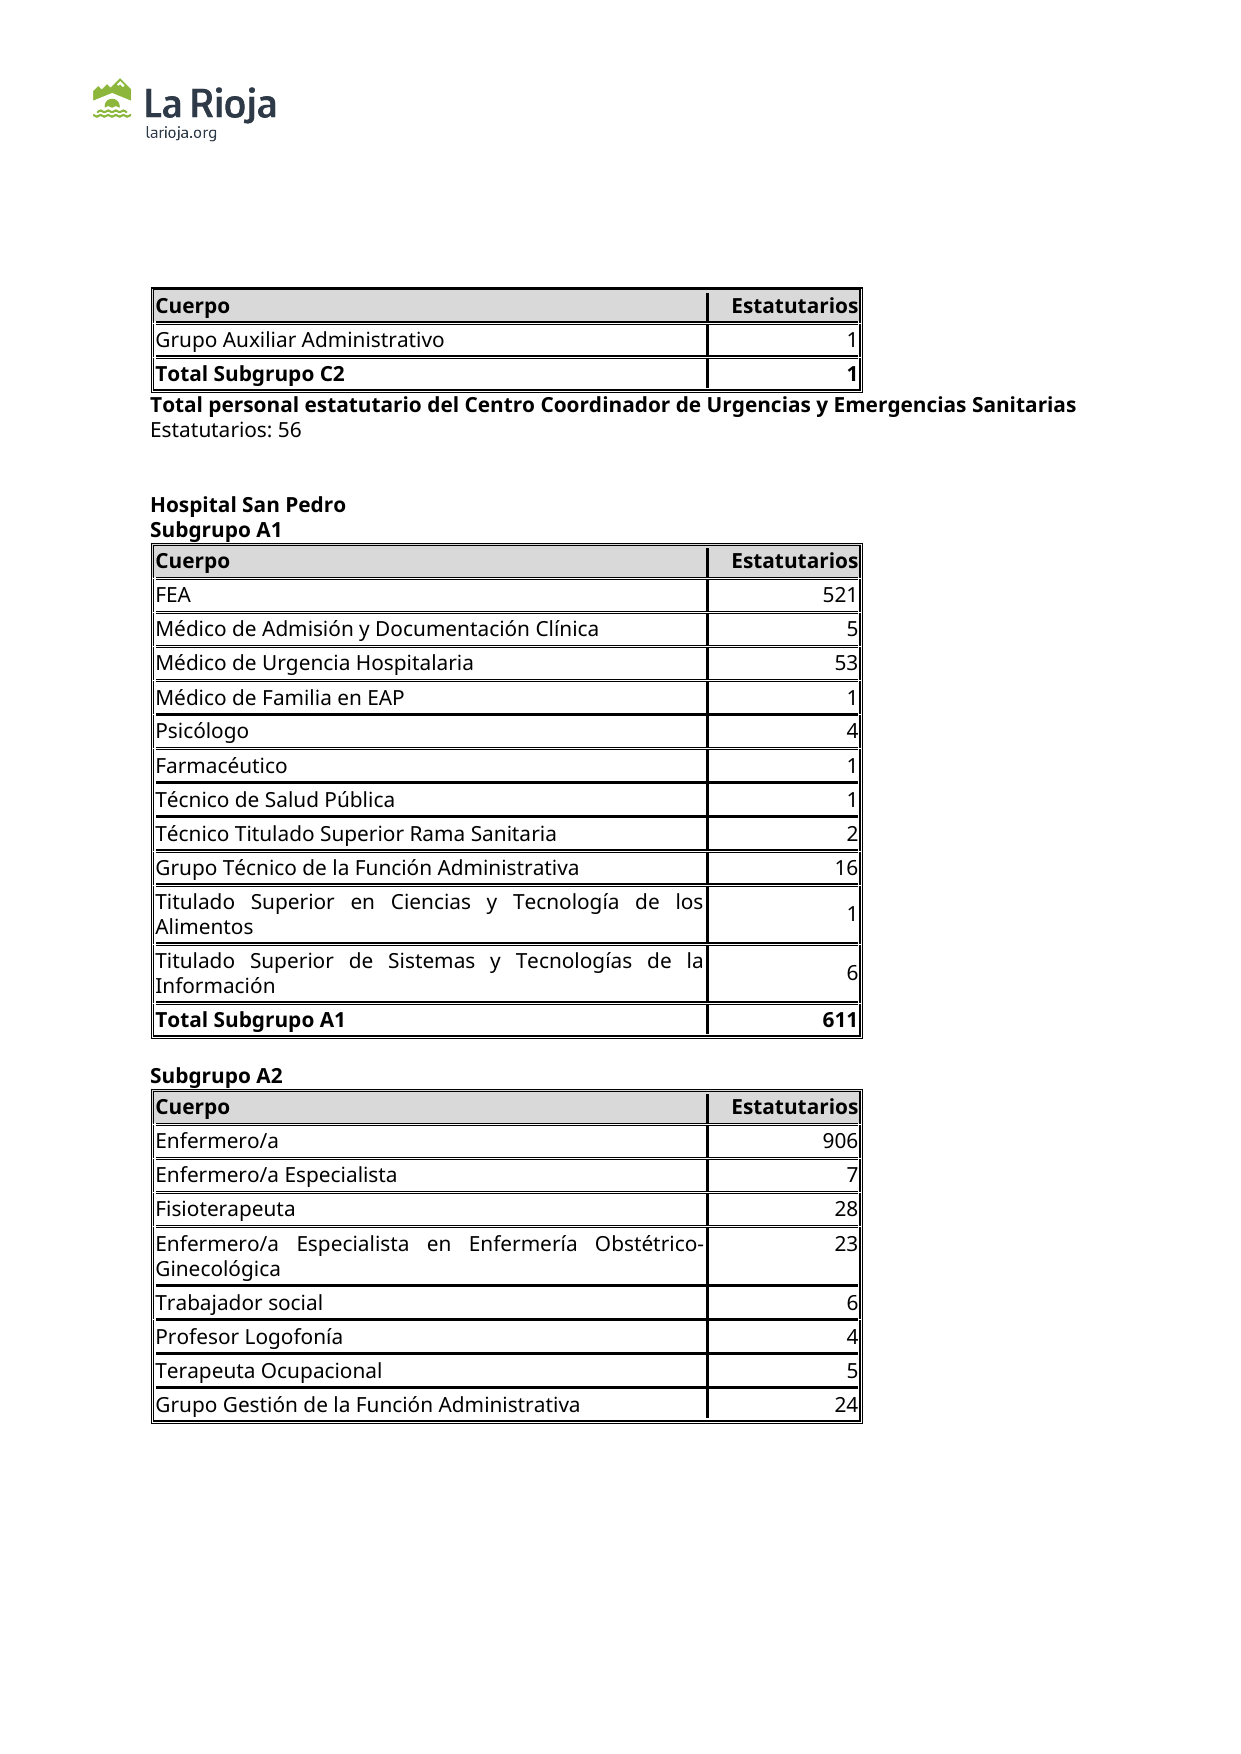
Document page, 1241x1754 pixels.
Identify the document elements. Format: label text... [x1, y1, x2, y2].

table_cell 24 [707, 1386, 859, 1420]
text Total personal estatutario del Centro Coordinador de Urgencias y Emergencias Sanitarias [150, 392, 1090, 417]
table_cell Grupo Gestión de la Función Administrativa [154, 1386, 707, 1420]
table_cell 4 [709, 1318, 861, 1352]
table_header Cuerpo [154, 1092, 707, 1123]
table_cell 1 [707, 679, 861, 713]
table_header Estatutarios [707, 546, 859, 577]
table_cell Total Subgrupo C2 [154, 355, 707, 389]
table_cell 5 [709, 1352, 859, 1386]
table_cell Médico de Familia en EAP [152, 679, 707, 713]
table_cell 6 [709, 1284, 859, 1318]
table_header Cuerpo [154, 290, 707, 321]
table_cell Grupo Auxiliar Administrativo [154, 321, 706, 355]
table_cell Total Subgrupo A1 [154, 1001, 707, 1035]
table_cell Titulado Superior en Ciencias y Tecnología de los Alimentos [154, 883, 706, 942]
table_header Estatutarios [707, 1092, 859, 1123]
table_cell Enfermero/a Especialista [152, 1157, 707, 1191]
table_cell FEA [152, 577, 707, 611]
table_cell 611 [707, 1001, 860, 1035]
table_cell 53 [707, 645, 861, 679]
table_cell 1 [709, 781, 859, 815]
table_cell 906 [707, 1123, 861, 1157]
table_cell 5 [707, 611, 861, 645]
picture [0, 0, 1241, 237]
table_cell Terapeuta Ocupacional [154, 1352, 706, 1386]
table_cell 1 [707, 355, 860, 389]
table_cell 1 [709, 883, 860, 942]
table_cell Técnico Titulado Superior Rama Sanitaria [154, 815, 706, 849]
text Estatutarios: 56 [150, 417, 1090, 442]
table_cell 1 [709, 321, 860, 355]
text Hospital San Pedro [150, 492, 1090, 517]
table_cell Trabajador social [154, 1284, 706, 1318]
table_cell Titulado Superior de Sistemas y Tecnologías de la Información [154, 942, 706, 1001]
table_cell 1 [707, 747, 861, 781]
table_cell Enfermero/a Especialista en Enfermería Obstétrico-Ginecológica [152, 1225, 707, 1284]
table_cell Médico de Urgencia Hospitalaria [152, 645, 707, 679]
table_cell 521 [707, 577, 861, 611]
text Subgrupo A1 [150, 517, 1090, 542]
table_cell Profesor Logofonía [152, 1318, 706, 1352]
table_cell 16 [709, 849, 860, 883]
table_cell Psicólogo [152, 713, 706, 747]
table_cell Técnico de Salud Pública [154, 781, 706, 815]
table_header Cuerpo [154, 546, 707, 577]
table_cell Enfermero/a [152, 1123, 707, 1157]
table_cell 23 [707, 1225, 861, 1284]
text Subgrupo A2 [150, 1063, 1090, 1088]
table_cell Fisioterapeuta [152, 1191, 707, 1225]
table_cell 6 [709, 942, 860, 1001]
table_cell Farmacéutico [152, 747, 707, 781]
table_cell 2 [709, 815, 859, 849]
table_cell 28 [707, 1191, 861, 1225]
table_cell Médico de Admisión y Documentación Clínica [152, 611, 707, 645]
table_header Estatutarios [707, 290, 859, 321]
table_cell Grupo Técnico de la Función Administrativa [154, 849, 706, 883]
table_cell 4 [709, 713, 861, 747]
table_cell 7 [707, 1157, 861, 1191]
